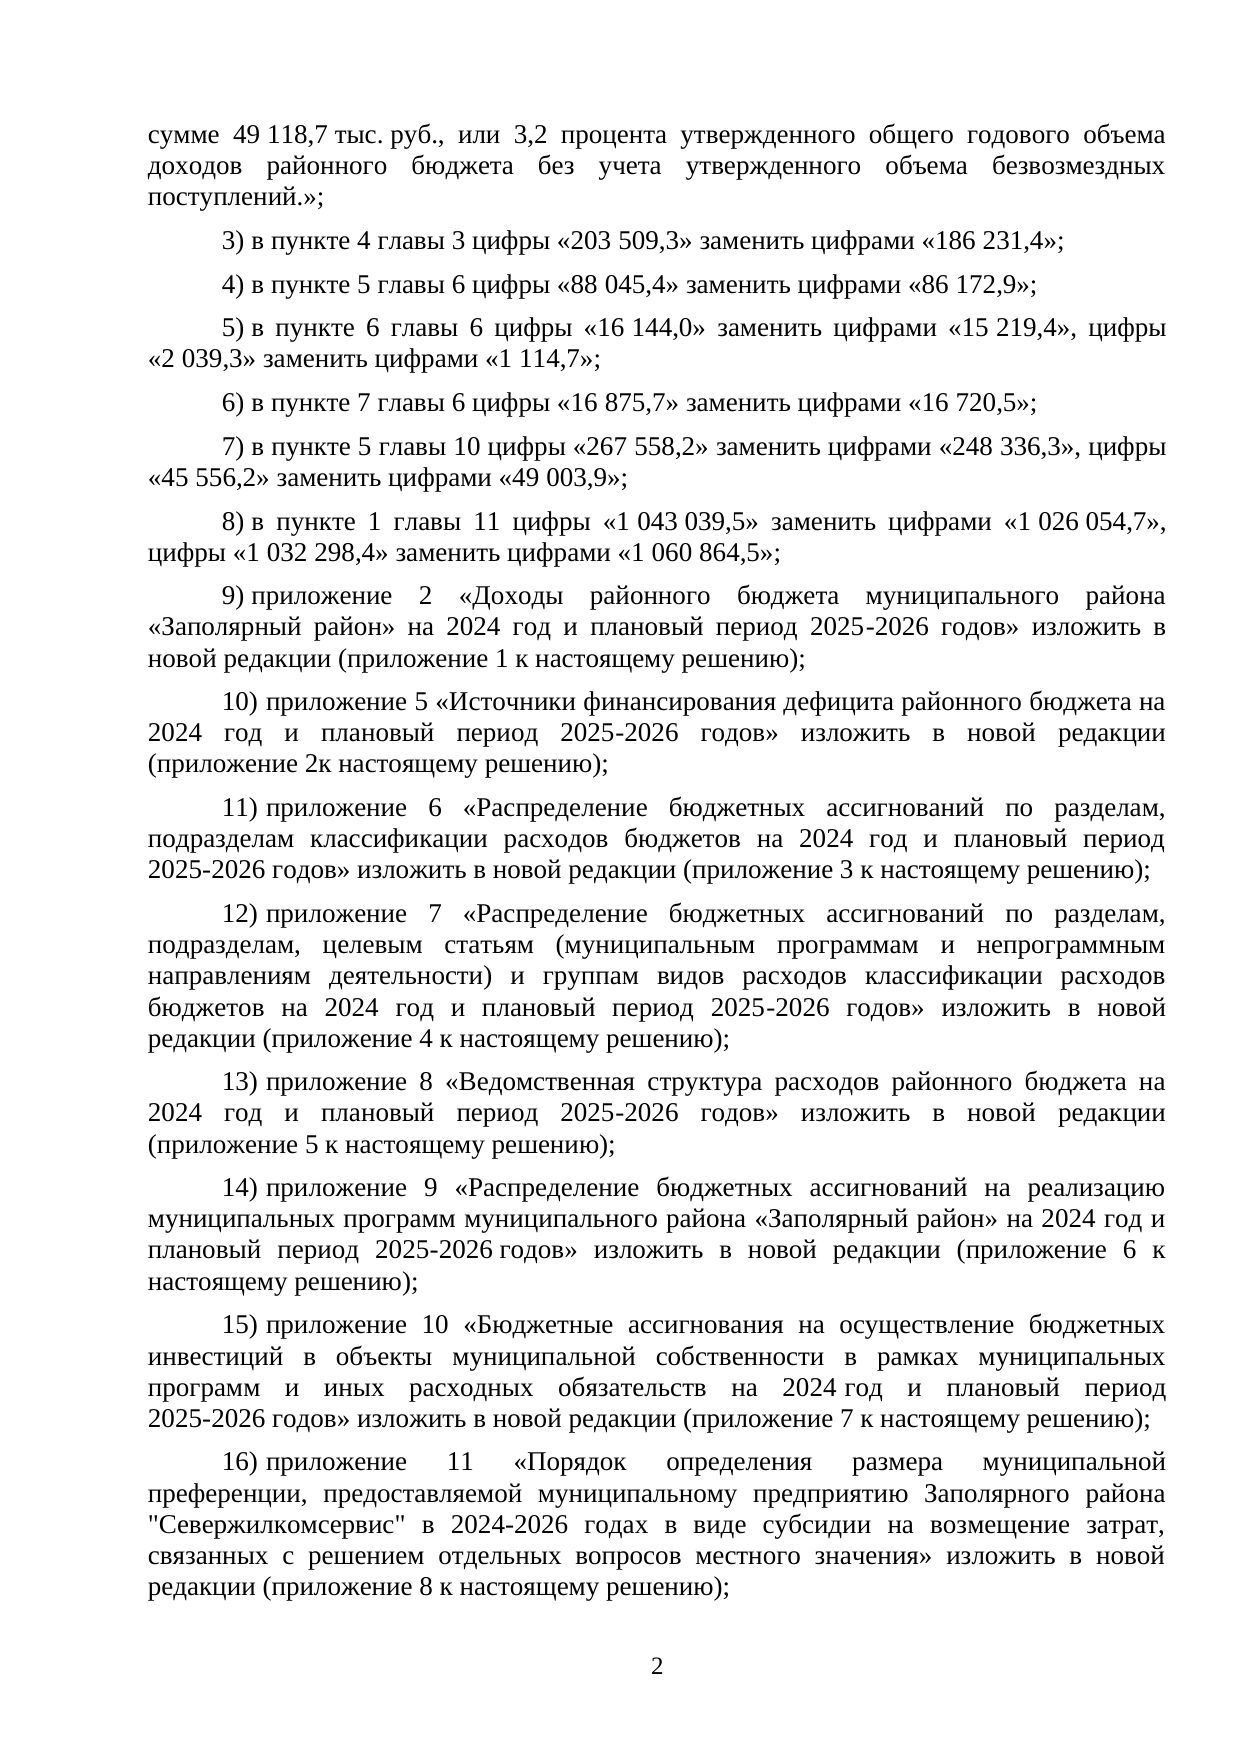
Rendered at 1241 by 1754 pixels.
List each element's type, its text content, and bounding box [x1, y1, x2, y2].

list в пункте 5 главы 10 цифры «267 558,2» заменить цифрами «248 336,3», цифры «45 556,2» заменить цифрами «49 003,9»; [148, 430, 1167, 492]
list в пункте 5 главы 6 цифры «88 045,4» заменить цифрами «86 172,9»; [148, 268, 1167, 299]
list в пункте 6 главы 6 цифры «16 144,0» заменить цифрами «15 219,4», цифры «2 039,3» заменить цифрами «1 114,7»; [148, 311, 1167, 374]
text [148, 118, 1167, 212]
list в пункте 4 главы 3 цифры «203 509,3» заменить цифрами «186 231,4»; [148, 224, 1167, 255]
list приложение 8 «Ведомственная структура расходов районного бюджета на 2024 год и плановый период 2025-2026 годов» изложить в новой редакции (приложение 5 к настоящему решению); [148, 1065, 1167, 1159]
list приложение 6 «Распределение бюджетных ассигнований по разделам, подразделам классификации расходов бюджетов на 2024 год и плановый период 2025-2026 годов» изложить в новой редакции (приложение 3 к настоящему решению); [148, 791, 1167, 885]
list в пункте 7 главы 6 цифры «16 875,7» заменить цифрами «16 720,5»; [148, 386, 1167, 417]
list приложение 7 «Распределение бюджетных ассигнований по разделам, подразделам, целевым статьям (муниципальным программам и непрограммным направлениям деятельности) и группам видов расходов классификации расходов бюджетов на 2024 год и плановый период 2025-2026 годов» изложить в новой редакции (приложение 4 к настоящему решению); [148, 897, 1167, 1053]
list приложение 10 «Бюджетные ассигнования на осуществление бюджетных инвестиций в объекты муниципальной собственности в рамках муниципальных программ и иных расходных обязательств на 2024 год и плановый период 2025-2026 годов» изложить в новой редакции (приложение 7 к настоящему решению); [148, 1308, 1167, 1433]
list приложение 5 «Источники финансирования дефицита районного бюджета на 2024 год и плановый период 2025-2026 годов» изложить в новой редакции (приложение 2к настоящему решению); [148, 685, 1167, 779]
list приложение 2 «Доходы районного бюджета муниципального района «Заполярный район» на 2024 год и плановый период 2025-2026 годов» изложить в новой редакции (приложение 1 к настоящему решению); [148, 579, 1167, 673]
list приложение 11 «Порядок определения размера муниципальной преференции, предоставляемой муниципальному предприятию Заполярного района "Севержилкомсервис" в 2024-2026 годах в виде субсидии на возмещение затрат, связанных с решением отдельных вопросов местного значения» изложить в новой редакции (приложение 8 к настоящему решению); [148, 1446, 1167, 1601]
list приложение 9 «Распределение бюджетных ассигнований на реализацию муниципальных программ муниципального района «Заполярный район» на 2024 год и плановый период 2025-2026 годов» изложить в новой редакции (приложение 6 к настоящему решению); [148, 1171, 1167, 1296]
list в пункте 1 главы 11 цифры «1 043 039,5» заменить цифрами «1 026 054,7», цифры «1 032 298,4» заменить цифрами «1 060 864,5»; [148, 504, 1167, 567]
